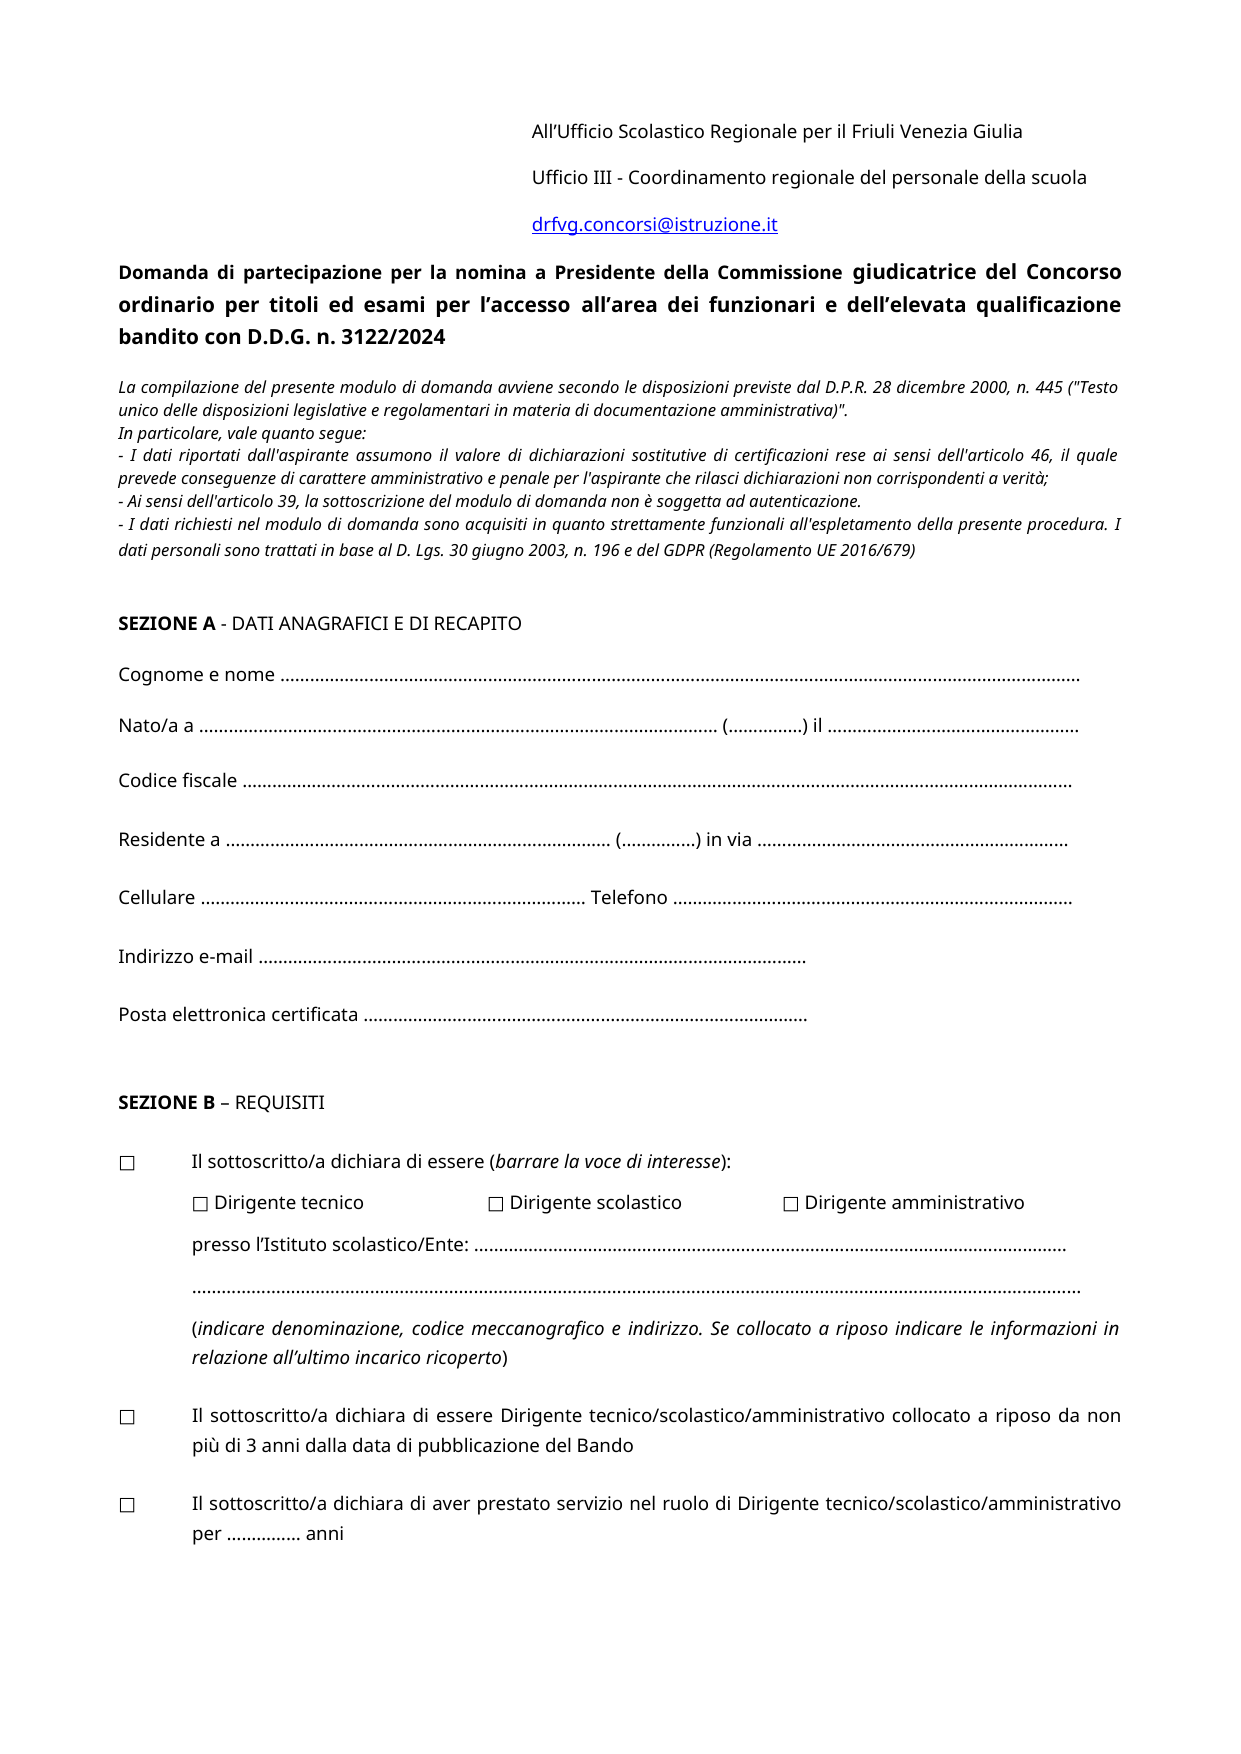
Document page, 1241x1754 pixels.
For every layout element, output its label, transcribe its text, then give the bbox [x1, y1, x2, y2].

text - I dati richiesti nel modulo di domanda sono acquisiti in quanto strettamente funzionali all'espletamento della presente procedura. I dati personali sono trattati in base al D. Lgs. 30 giugno 2003, n. 196 e del GDPR (Regolamento UE 2016/679) [118, 512, 1122, 561]
text Codice fiscale …………………………………………………………………………………………………………………………………………………… [118, 767, 1122, 793]
text □ Dirigente tecnico □ Dirigente scolastico □ Dirigente amministrativo [191, 1190, 1122, 1215]
text SEZIONE A - DATI ANAGRAFICI E DI RECAPITO [118, 611, 1122, 636]
text In particolare, vale quanto segue: [118, 421, 1122, 444]
text presso l’Istituto scolastico/Ente: ………………………………………………………………………………………………………… [192, 1231, 1122, 1257]
text - Ai sensi dell'articolo 39, la sottoscrizione del modulo di domanda non è soggetta ad autenticazione. [118, 489, 1122, 512]
text Cognome e nome ……………………………………………………………………………………………………………………………………………… [118, 662, 1122, 687]
text Ufficio III - Coordinamento regionale del personale della scuola [532, 164, 1122, 190]
text □ Il sottoscritto/a dichiara di essere (barrare la voce di interesse): [118, 1148, 1122, 1173]
text SEZIONE B – REQUISITI [118, 1089, 1122, 1115]
text □ Il sottoscritto/a dichiara di aver prestato servizio nel ruolo di Dirigente tecnico/scolastico/amministrativo per …………… anni [118, 1491, 1122, 1545]
text All’Ufficio Scolastico Regionale per il Friuli Venezia Giulia [532, 118, 1122, 144]
text La compilazione del presente modulo di domanda avviene secondo le disposizioni previste dal D.P.R. 28 dicembre 2000, n. 445 ("Testo unico delle disposizioni legislative e regolamentari in materia di documentazione amministrativa)". [118, 376, 1122, 421]
text ……………………………………………………………………………………………………………………………………………………………… [192, 1273, 1122, 1299]
text - I dati riportati dall'aspirante assumono il valore di dichiarazioni sostitutive di certificazioni rese ai sensi dell'articolo 46, il quale prevede conseguenze di carattere amministrativo e penale per l'aspirante che rilasci dichiarazioni non corrispondenti a verità; [118, 444, 1122, 489]
text Nato/a a …………………………………………………………………………………………… (……………) il …………………………………………… [118, 713, 1122, 738]
text Posta elettronica certificata ……………………………………………………………………………… [118, 1002, 1122, 1027]
text (indicare denominazione, codice meccanografico e indirizzo. Se collocato a riposo indicare le informazioni in relazione all’ultimo incarico ricoperto) [192, 1315, 1122, 1370]
text Residente a …………………………………………………………………… (……………) in via ……………………………………………………… [118, 826, 1122, 851]
text Domanda di partecipazione per la nomina a Presidente della Commissione giudicatrice del Concorso ordinario per titoli ed esami per l’accesso all’area dei funzionari e dell’elevata qualificazione bandito con D.D.G. n. 3122/2024 [118, 257, 1122, 351]
text Indirizzo e-mail ………………………………………………………………………………………………… [118, 943, 1122, 968]
text drfvg.concorsi@istruzione.it [532, 211, 1122, 236]
text Cellulare …………………………………………………………………… Telefono ……………………………………………………………………… [118, 884, 1122, 910]
text □ Il sottoscritto/a dichiara di essere Dirigente tecnico/scolastico/amministrativo collocato a riposo da non più di 3 anni dalla data di pubblicazione del Bando [118, 1403, 1122, 1458]
